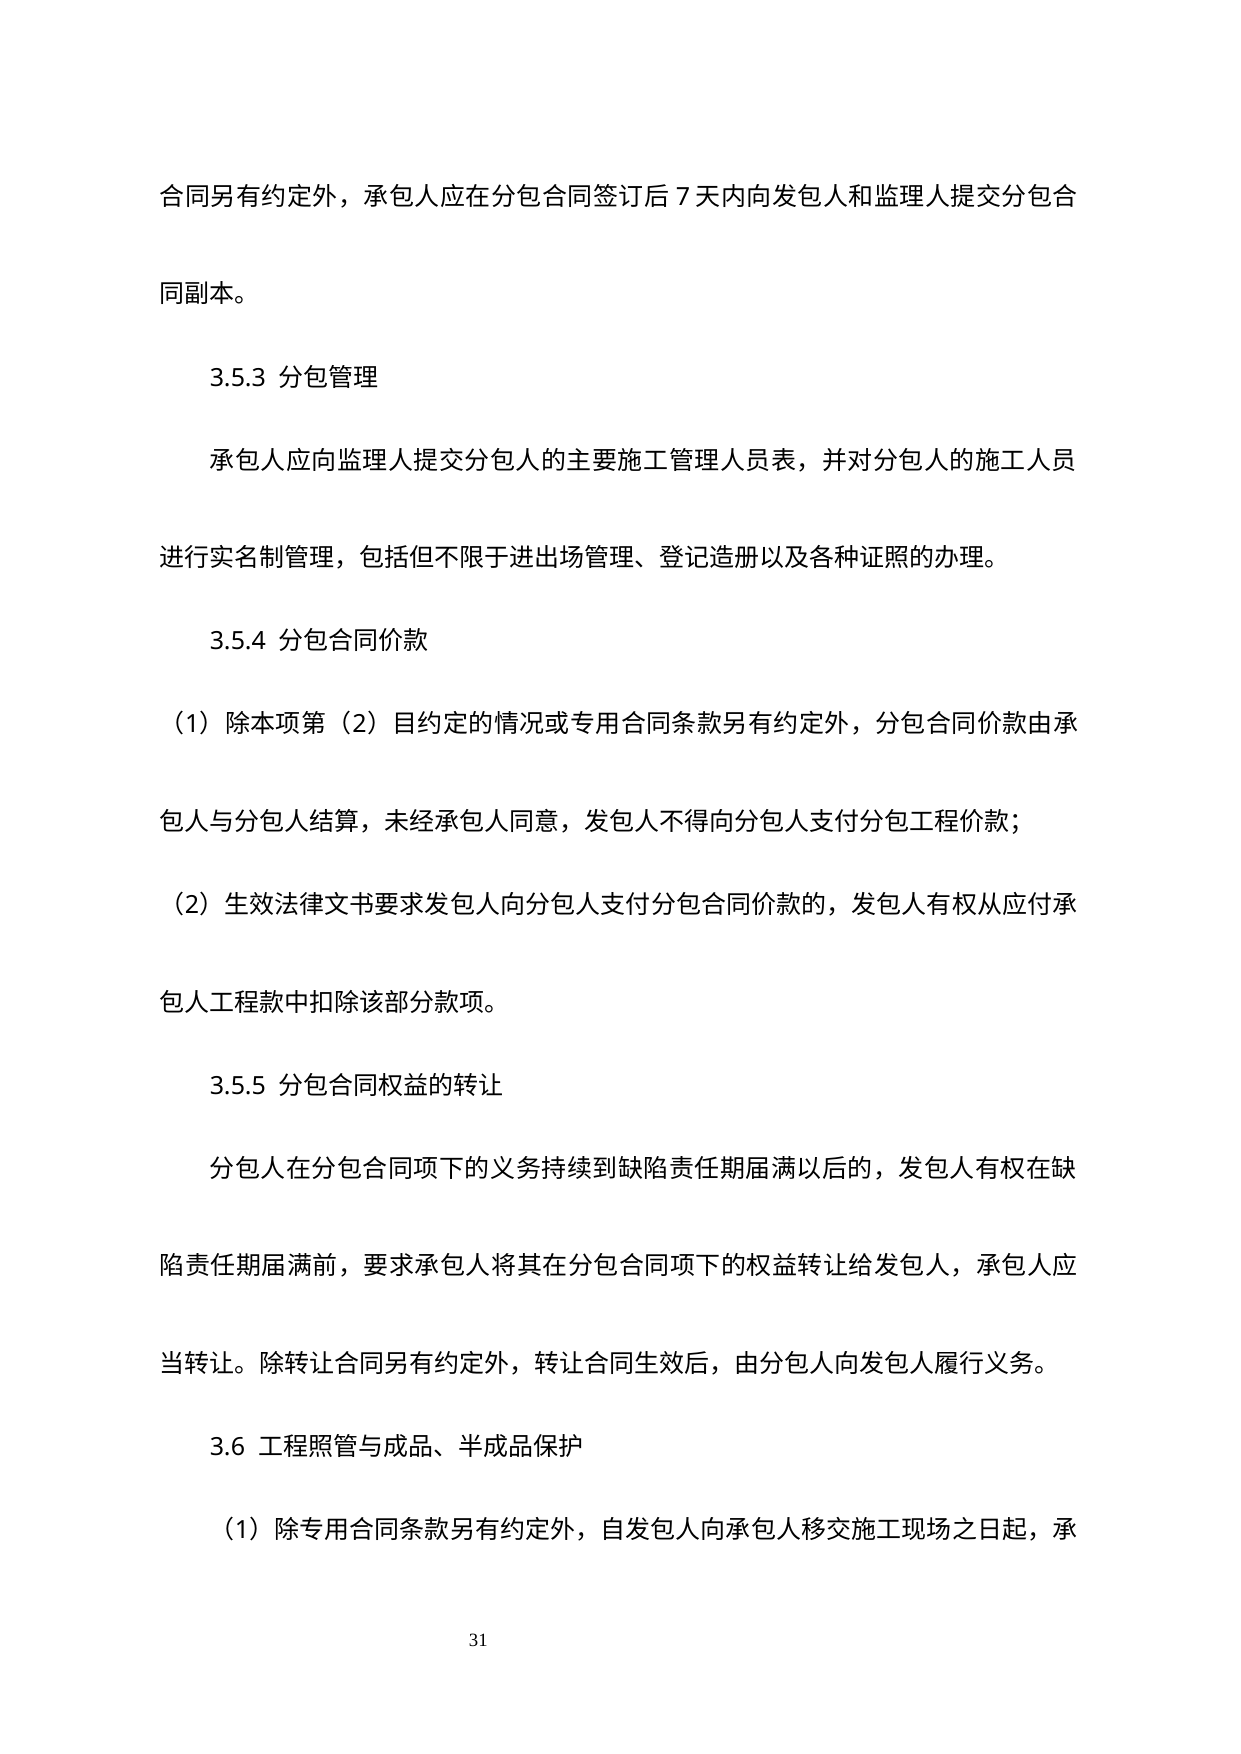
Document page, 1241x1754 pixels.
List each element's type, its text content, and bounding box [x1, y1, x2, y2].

text 3.5.4 分包合同价款 [159, 606, 1078, 671]
text （1）除本项第（2）目约定的情况或专用合同条款另有约定外，分包合同价款由承包人与分包人结算，未经承包人同意，发包人不得向分包人支付分包工程价款； [159, 689, 1078, 852]
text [159, 162, 1078, 324]
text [159, 1495, 1078, 1560]
text （2）生效法律文书要求发包人向分包人支付分包合同价款的，发包人有权从应付承包人工程款中扣除该部分款项。 [159, 870, 1078, 1033]
text 分包人在分包合同项下的义务持续到缺陷责任期届满以后的，发包人有权在缺陷责任期届满前，要求承包人将其在分包合同项下的权益转让给发包人，承包人应当转让。除转让合同另有约定外，转让合同生效后，由分包人向发包人履行义务。 [159, 1134, 1078, 1394]
text 3.5.3 分包管理 [159, 343, 1078, 408]
text 承包人应向监理人提交分包人的主要施工管理人员表，并对分包人的施工人员进行实名制管理，包括但不限于进出场管理、登记造册以及各种证照的办理。 [159, 426, 1078, 588]
text 3.5.5 分包合同权益的转让 [159, 1051, 1078, 1116]
text 3.6 工程照管与成品、半成品保护 [159, 1412, 1078, 1477]
